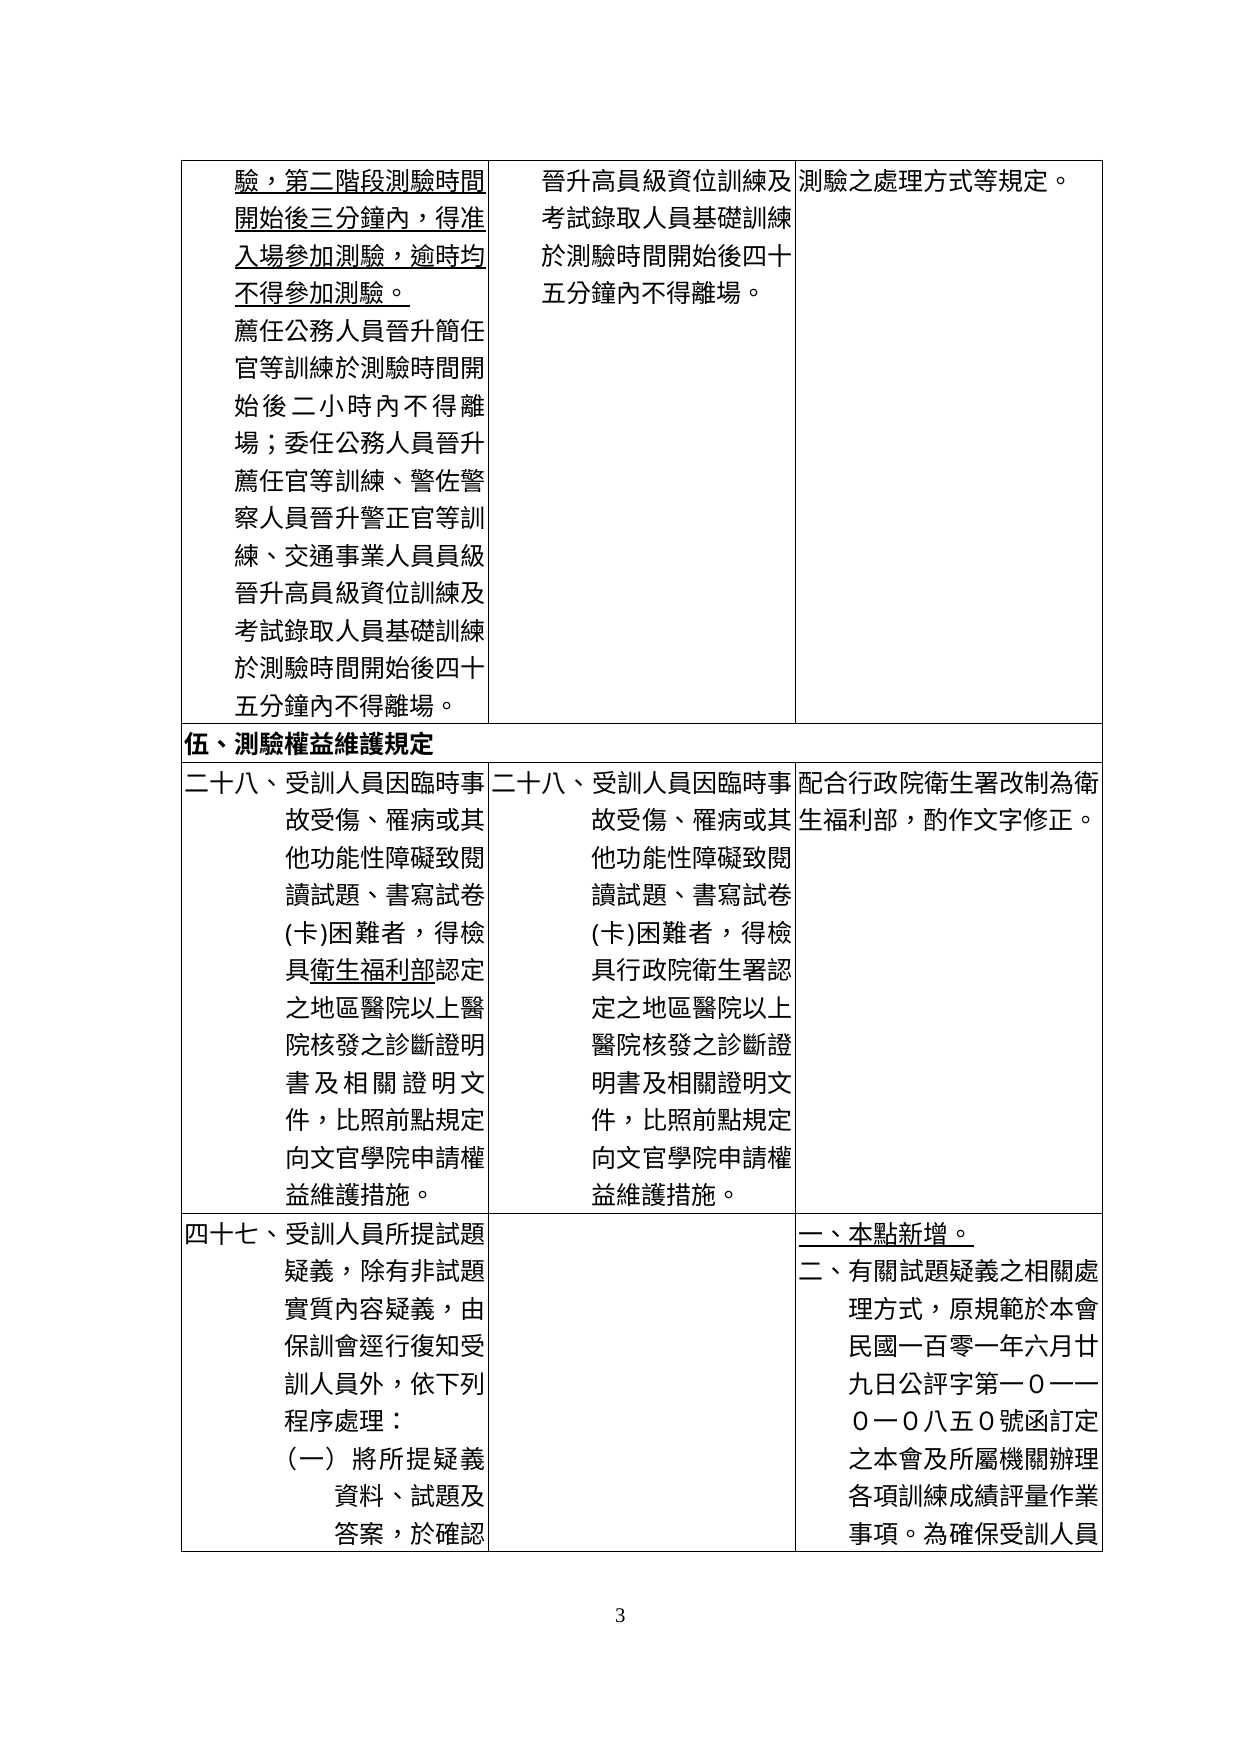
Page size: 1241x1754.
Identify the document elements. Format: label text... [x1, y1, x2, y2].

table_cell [796, 1214, 1102, 1551]
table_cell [796, 161, 1102, 723]
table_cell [489, 161, 795, 723]
table_cell 伍、測驗權益維護規定 [182, 724, 1102, 762]
table_cell 配合行政院衛生署改制為衛生福利部，酌作文字修正。 [796, 763, 1102, 1213]
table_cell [182, 1214, 488, 1551]
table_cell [182, 161, 488, 723]
table_cell 二十八、受訓人員因臨時事故受傷、罹病或其他功能性障礙致閱讀試題、書寫試卷(卡)困難者，得檢具行政院衛生署認定之地區醫院以上醫院核發之診斷證明書及相關證明文件，比照前點規定向文官學院申請權益維護措施。 [489, 763, 795, 1213]
table_cell [489, 1214, 795, 1551]
table_cell 二十八、受訓人員因臨時事故受傷、罹病或其他功能性障礙致閱讀試題、書寫試卷(卡)困難者，得檢具衛生福利部認定之地區醫院以上醫院核發之診斷證明書及相關證明文件，比照前點規定向文官學院申請權益維護措施。 [182, 763, 488, 1213]
